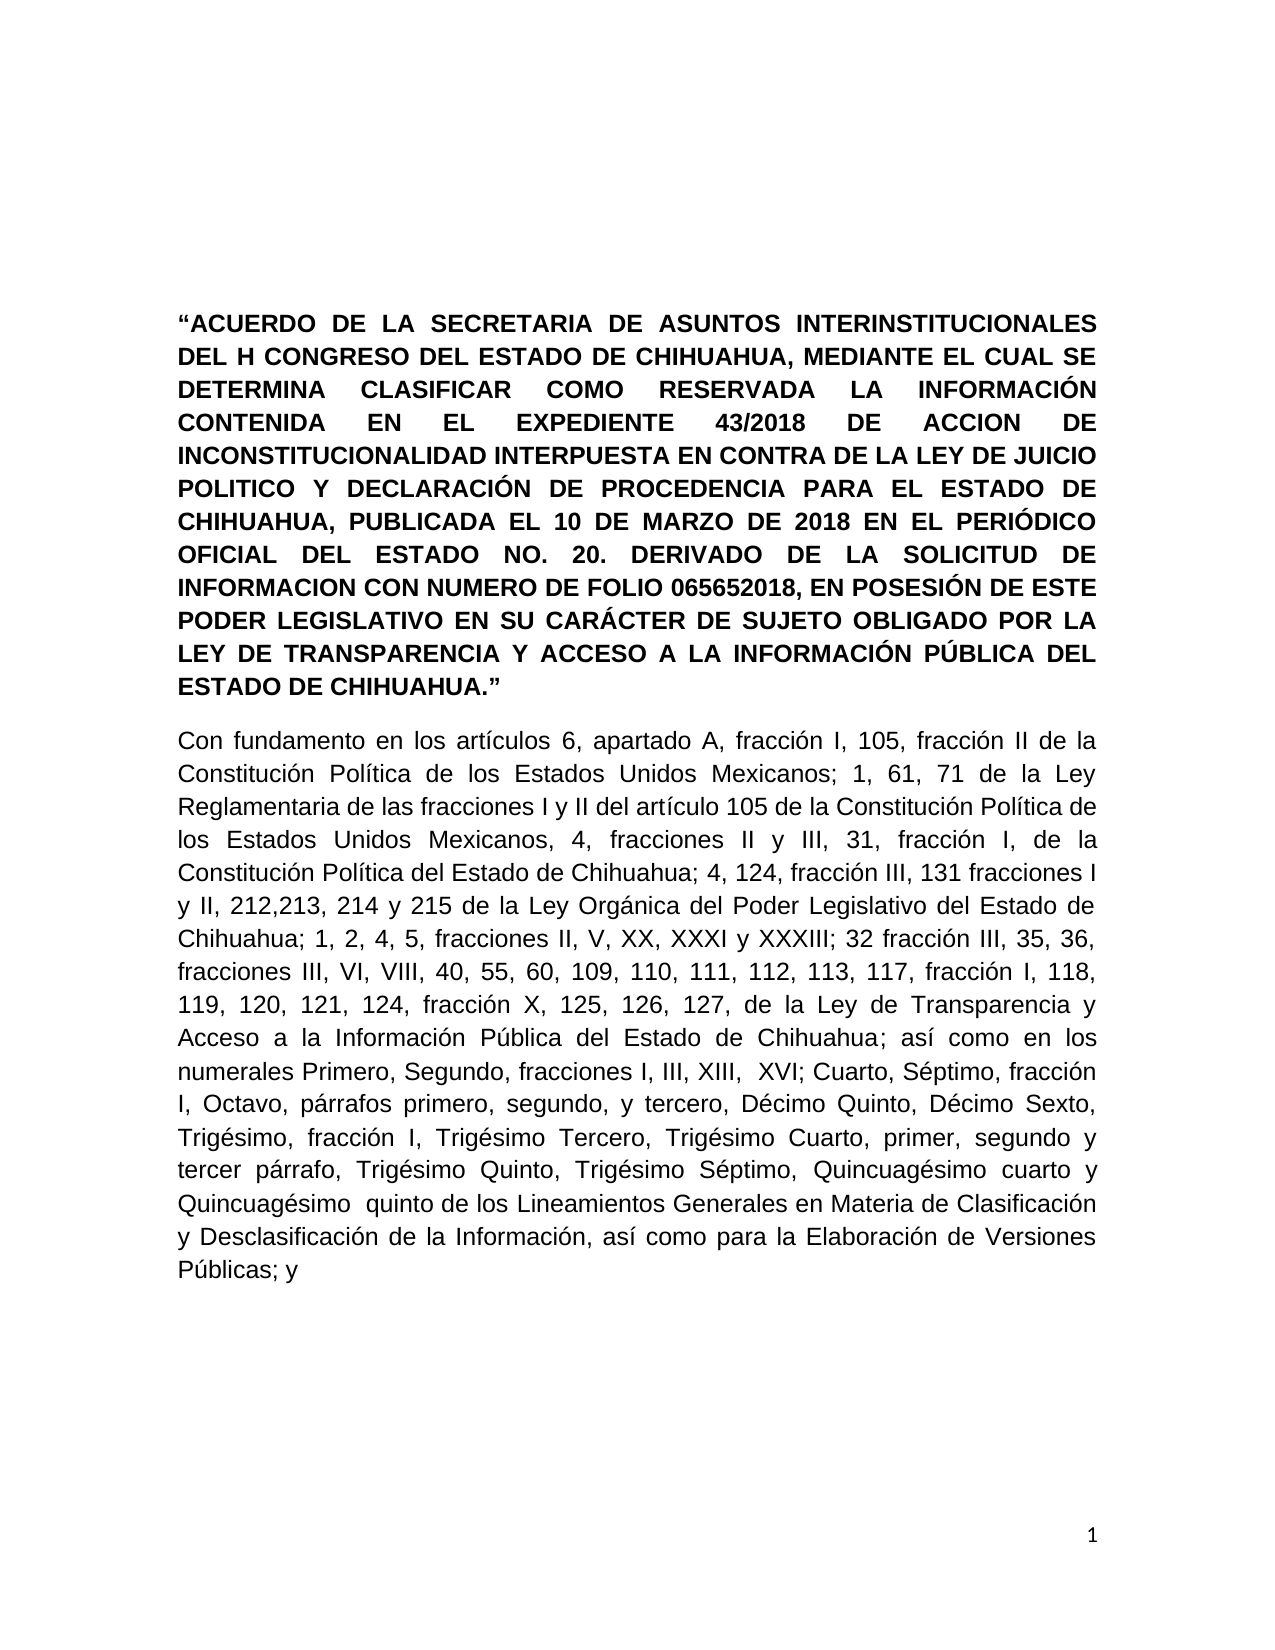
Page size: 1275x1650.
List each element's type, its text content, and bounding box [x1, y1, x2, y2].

text Con fundamento en los artículos 6, apartado A, fracción I, 105, fracción II de la Constitución Política de los Estados Unidos Mexicanos; 1, 61, 71 de la Ley Reglamentaria de las fracciones I y II del artículo 105 de la Constitución Política de los Estados Unidos Mexicanos, 4, fracciones II y III, 31, fracción I, de la Constitución Política del Estado de Chihuahua; 4, 124, fracción III, 131 fracciones I y II, 212,213, 214 y 215 de la Ley Orgánica del Poder Legislativo del Estado de Chihuahua; 1, 2, 4, 5, fracciones II, V, XX, XXXI y XXXIII; 32 fracción III, 35, 36, fracciones III, VI, VIII, 40, 55, 60, 109, 110, 111, 112, 113, 117, fracción I, 118, 119, 120, 121, 124, fracción X, 125, 126, 127, de la Ley de Transparencia y Acceso a la Información Pública del Estado de Chihuahua; así como en los numerales Primero, Segundo, fracciones I, III, XIII, XVI; Cuarto, Séptimo, fracción I, Octavo, párrafos primero, segundo, y tercero, Décimo Quinto, Décimo Sexto, Trigésimo, fracción I, Trigésimo Tercero, Trigésimo Cuarto, primer, segundo y tercer párrafo, Trigésimo Quinto, Trigésimo Séptimo, Quincuagésimo cuarto y Quincuagésimo quinto de los Lineamientos Generales en Materia de Clasificación y Desclasificación de la Información, así como para la Elaboración de Versiones Públicas; y [177, 726, 1098, 1283]
text “ACUERDO DE LA SECRETARIA DE ASUNTOS INTERINSTITUCIONALES DEL H CONGRESO DEL ESTADO DE CHIHUAHUA, MEDIANTE EL CUAL SE DETERMINA CLASIFICAR COMO RESERVADA LA INFORMACIÓN CONTENIDA EN EL EXPEDIENTE 43/2018 DE ACCION DE INCONSTITUCIONALIDAD INTERPUESTA EN CONTRA DE LA LEY DE JUICIO POLITICO Y DECLARACIÓN DE PROCEDENCIA PARA EL ESTADO DE CHIHUAHUA, PUBLICADA EL 10 DE MARZO DE 2018 EN EL PERIÓDICO OFICIAL DEL ESTADO NO. 20. DERIVADO DE LA SOLICITUD DE INFORMACION CON NUMERO DE FOLIO 065652018, EN POSESIÓN DE ESTE PODER LEGISLATIVO EN SU CARÁCTER DE SUJETO OBLIGADO POR LA LEY DE TRANSPARENCIA Y ACCESO A LA INFORMACIÓN PÚBLICA DEL ESTADO DE CHIHUAHUA.” [177, 309, 1098, 701]
